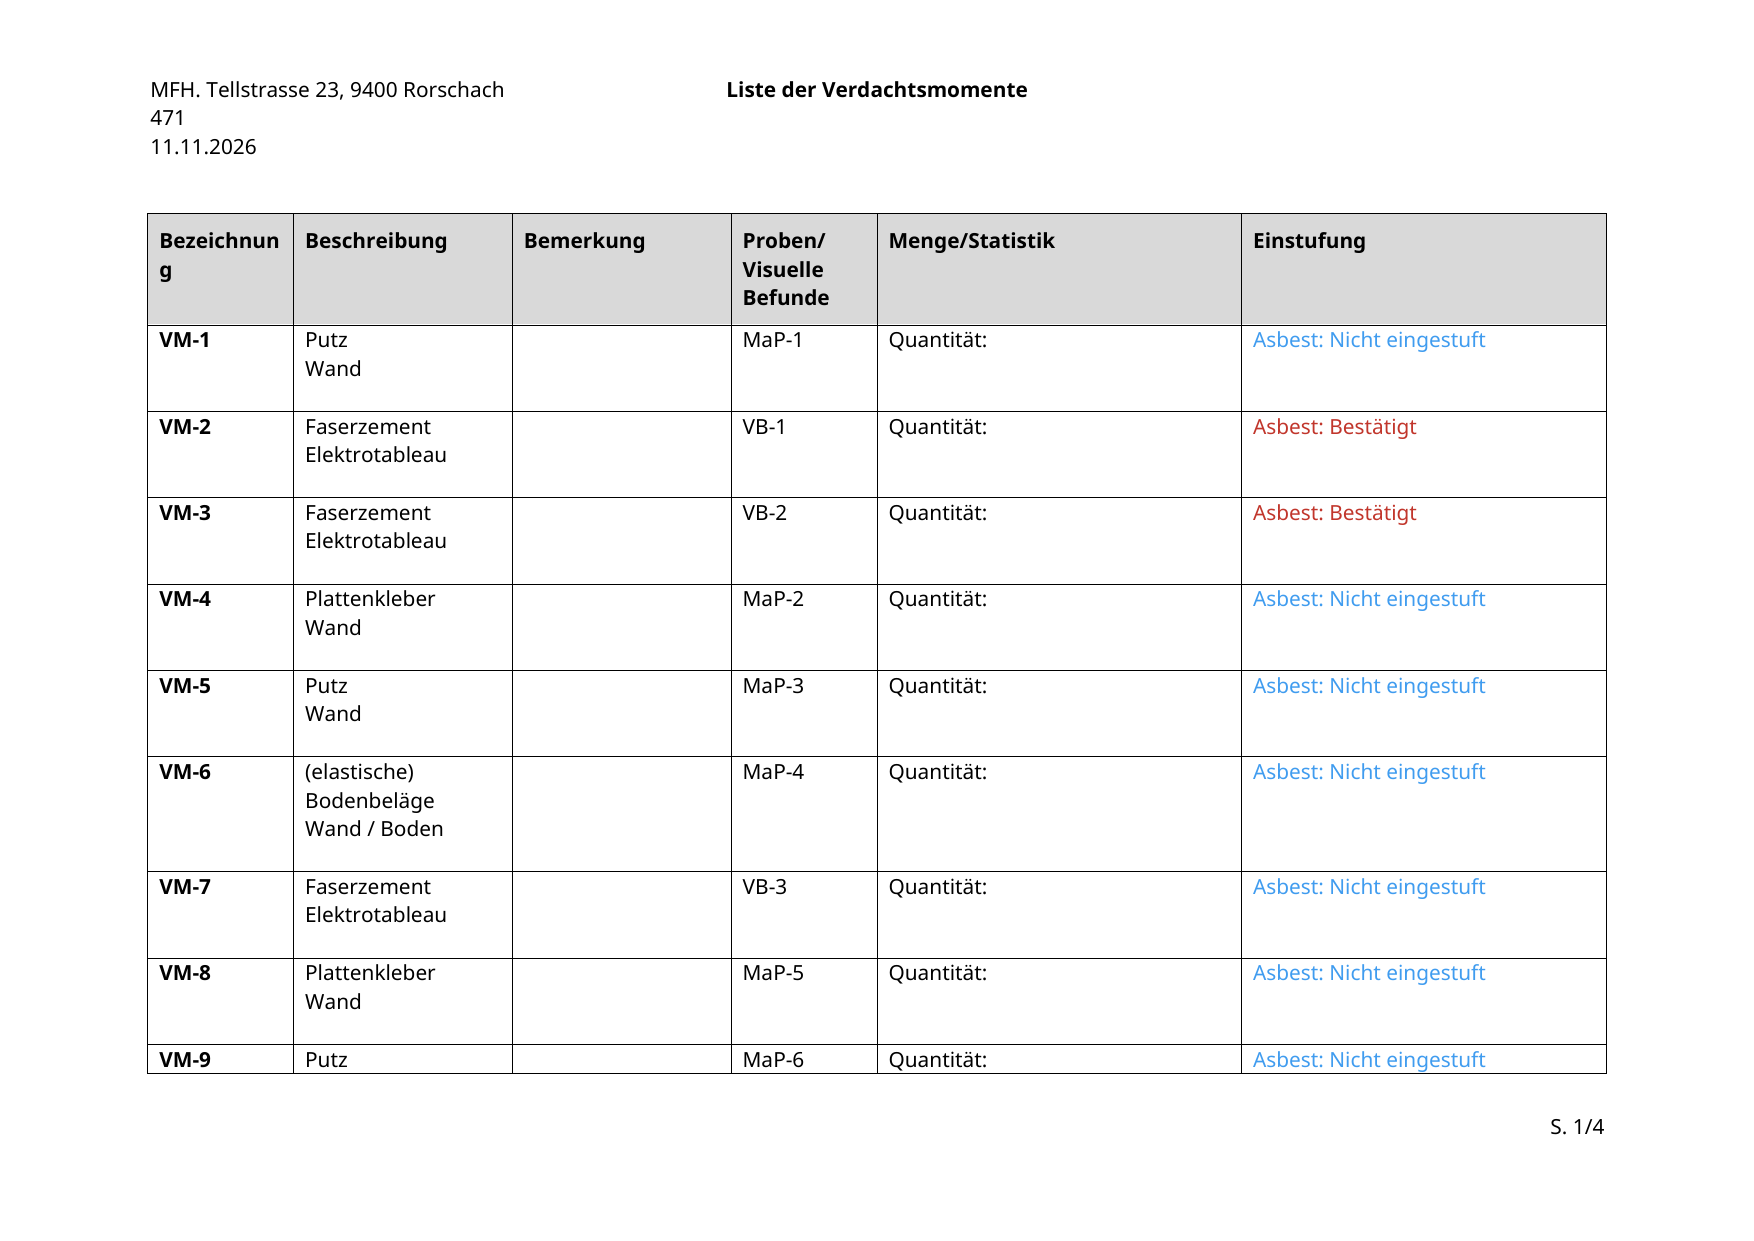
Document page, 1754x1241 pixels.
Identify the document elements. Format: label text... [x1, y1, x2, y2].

table_cell VM-7 [148, 872, 293, 957]
table_cell MaP-3 [732, 671, 877, 756]
table_cell Quantität: [878, 412, 1241, 497]
table_cell VB-3 [732, 872, 877, 957]
table_cell MaP-6 [732, 1045, 877, 1073]
table_cell Quantität: [878, 872, 1241, 957]
table_header Menge/Statistik [878, 214, 1241, 324]
table_cell Asbest: Nicht eingestuft [1242, 671, 1606, 756]
table_cell [513, 412, 731, 497]
table_cell Asbest: Nicht eingestuft [1242, 872, 1606, 957]
table_cell Quantität: [878, 326, 1241, 411]
table_cell VM-6 [148, 757, 293, 871]
table_cell Quantität: [878, 959, 1241, 1044]
table_cell [513, 585, 731, 670]
table_cell MaP-1 [732, 326, 877, 411]
table_cell Faserzement Elektrotableau [294, 412, 512, 497]
table_cell Plattenkleber Wand [294, 959, 512, 1044]
table_cell Putz Wand [294, 326, 512, 411]
table_cell VM-2 [148, 412, 293, 497]
table_cell MaP-5 [732, 959, 877, 1044]
table_cell VB-2 [732, 498, 877, 583]
table_cell VB-1 [732, 412, 877, 497]
table_cell Asbest: Bestätigt [1242, 412, 1606, 497]
table_cell Asbest: Bestätigt [1242, 498, 1606, 583]
table_cell [513, 1045, 731, 1073]
table_cell MaP-2 [732, 585, 877, 670]
table_cell Quantität: [878, 757, 1241, 871]
table_cell Quantität: [878, 671, 1241, 756]
table_header Bemerkung [513, 214, 731, 324]
table_header Einstufung [1242, 214, 1606, 324]
table_cell Asbest: Nicht eingestuft [1242, 326, 1606, 411]
table_cell VM-9 [148, 1045, 293, 1073]
table_cell Putz Wand [294, 1045, 512, 1073]
table_cell Quantität: [878, 498, 1241, 583]
table_cell [513, 872, 731, 957]
table_cell VM-5 [148, 671, 293, 756]
table_cell Asbest: Nicht eingestuft [1242, 585, 1606, 670]
table_cell Asbest: Nicht eingestuft [1242, 757, 1606, 871]
table_cell Plattenkleber Wand [294, 585, 512, 670]
table_cell Faserzement Elektrotableau [294, 498, 512, 583]
table_cell [513, 959, 731, 1044]
table_cell [513, 498, 731, 583]
table_cell (elastische) Bodenbeläge Wand / Boden [294, 757, 512, 871]
table_header Bezeichnung [148, 214, 293, 324]
table_cell Quantität: [878, 585, 1241, 670]
table_cell Asbest: Nicht eingestuft [1242, 1045, 1606, 1073]
table_cell MaP-4 [732, 757, 877, 871]
table_cell [513, 326, 731, 411]
table_cell VM-1 [148, 326, 293, 411]
table_cell Asbest: Nicht eingestuft [1242, 959, 1606, 1044]
table_cell Quantität: [878, 1045, 1241, 1073]
table_cell VM-4 [148, 585, 293, 670]
table_cell Faserzement Elektrotableau [294, 872, 512, 957]
table_cell VM-3 [148, 498, 293, 583]
table_cell [513, 757, 731, 871]
table_cell [513, 671, 731, 756]
table_cell Putz Wand [294, 671, 512, 756]
table_cell VM-8 [148, 959, 293, 1044]
table_header Beschreibung [294, 214, 512, 324]
table_header Proben/Visuelle Befunde [732, 214, 877, 324]
